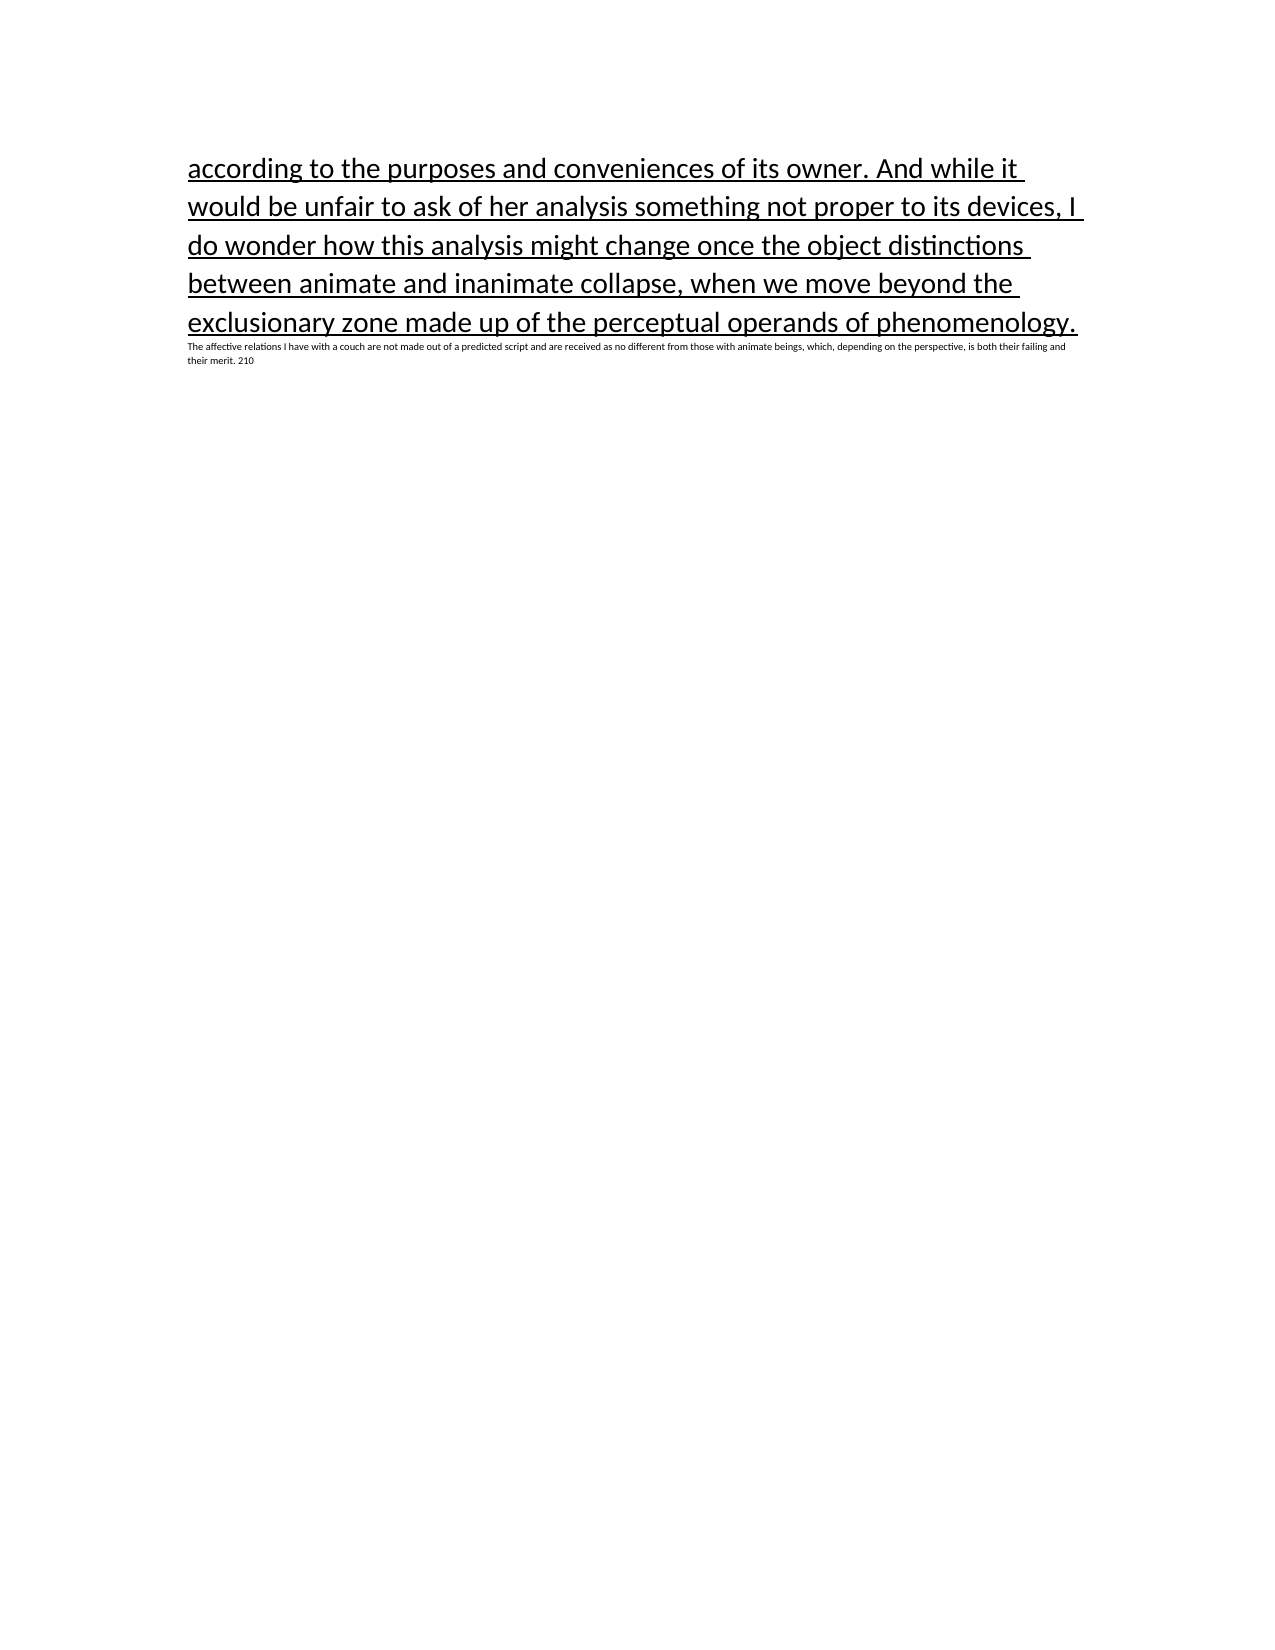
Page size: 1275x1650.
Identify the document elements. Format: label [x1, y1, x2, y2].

text [187, 150, 1087, 367]
